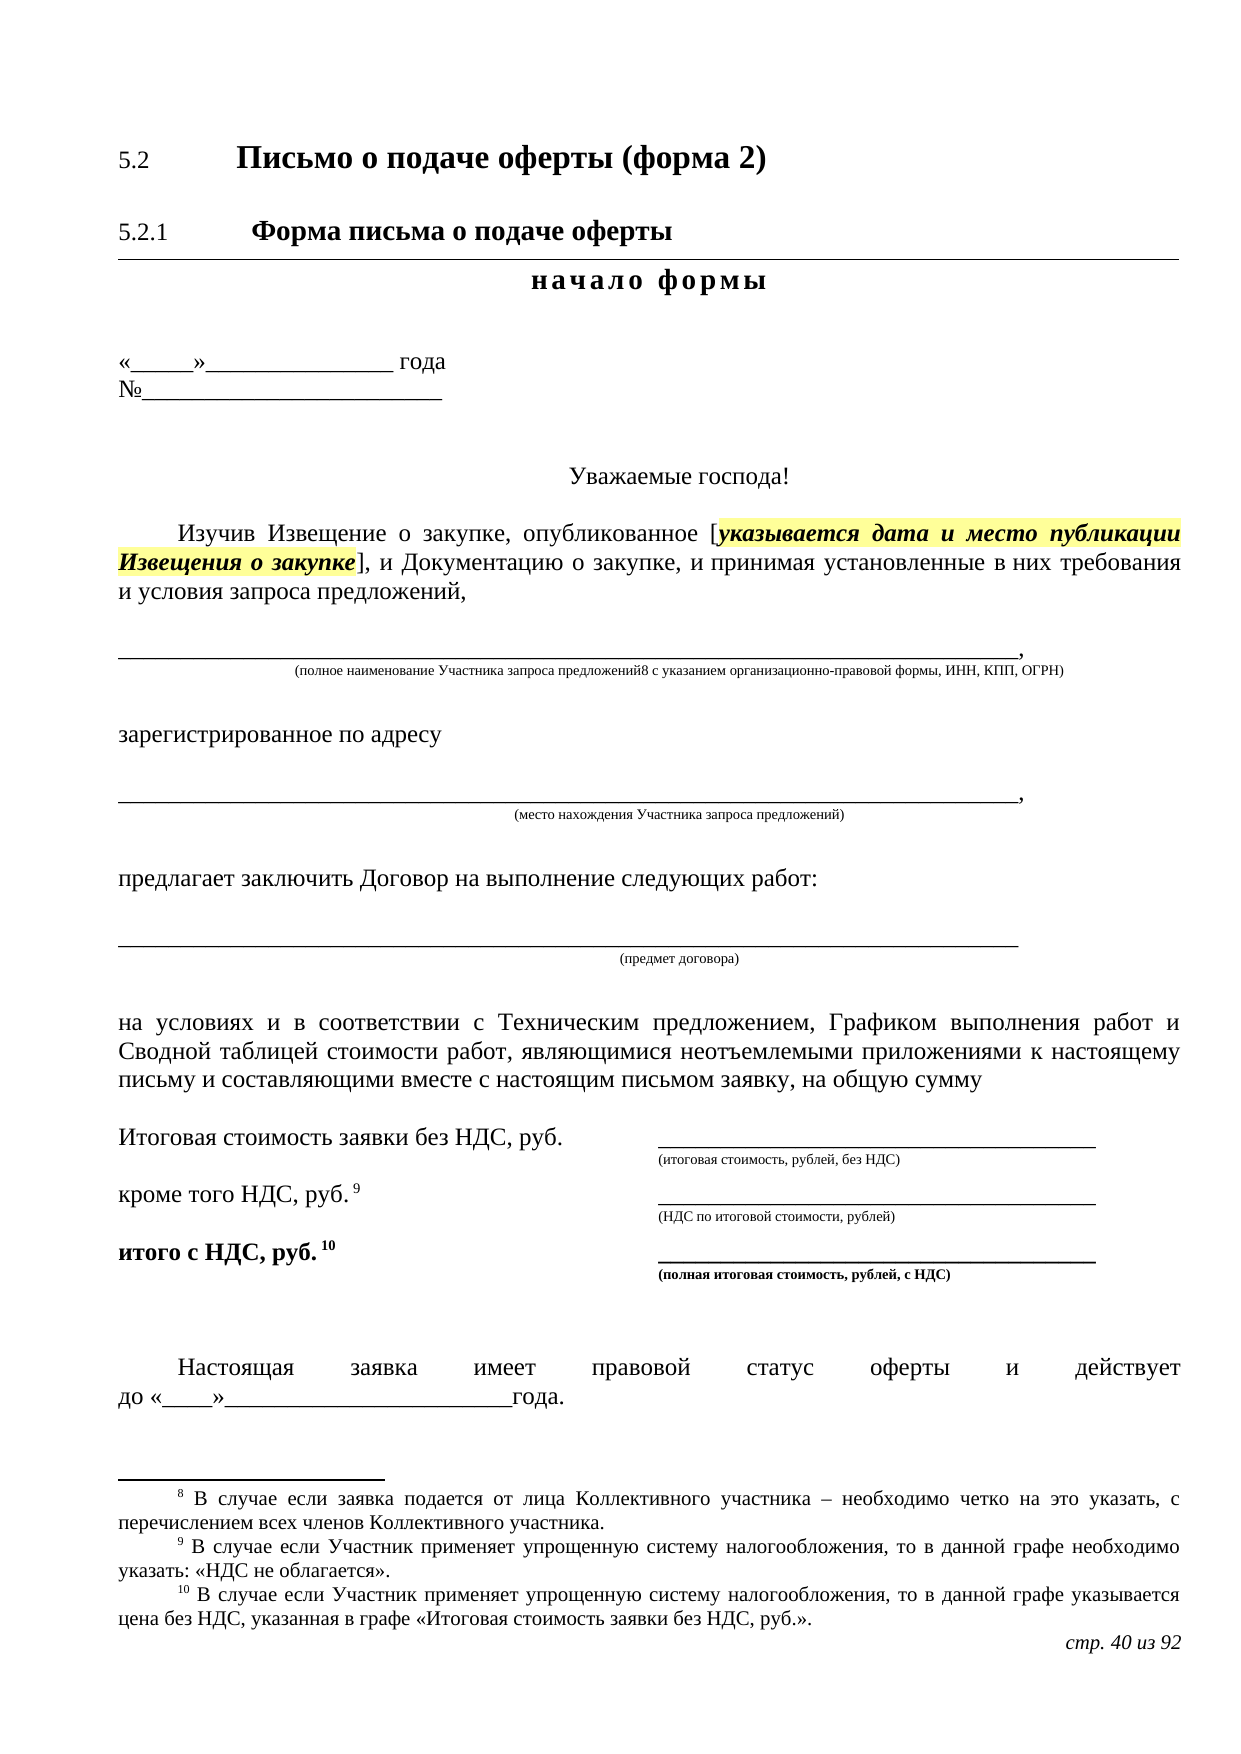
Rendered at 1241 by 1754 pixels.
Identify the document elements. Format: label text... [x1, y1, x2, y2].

table_cell кроме того НДС, руб. [107, 1180, 647, 1237]
text ________________________________________________________________________, [118, 633, 1181, 662]
table_cell итого с НДС, руб. [107, 1237, 647, 1294]
table_cell ___________________________________ (полная итоговая стоимость, рублей, с НДС) [647, 1237, 1187, 1294]
text Настоящая заявка имеет правовой статус оферты и действует до «____»_______________________года. [118, 1352, 1181, 1409]
table_header ___________________________________ (итоговая стоимость, рублей, без НДС) [647, 1122, 1187, 1179]
text Форма письма о подаче оферты [118, 213, 1181, 246]
text Изучив Извещение о закупке, опубликованное [указывается дата и место публикации Извещения о закупке], и Документацию о закупке, и принимая установленные в них требования и условия запроса предложений, [118, 518, 1181, 604]
text на условиях и в соответствии с Техническим предложением, Графиком выполнения работ и Сводной таблицей стоимости работ, являющимися неотъемлемыми приложениями к настоящему письму и составляющими вместе с настоящим письмом заявку, на общую сумму [118, 1007, 1181, 1093]
table_header Итоговая стоимость заявки без НДС, руб. [107, 1122, 647, 1179]
text «_____»_______________ года [118, 346, 635, 374]
text Уважаемые господа! [118, 461, 1181, 489]
text зарегистрированное по адресу [118, 719, 1181, 748]
text (полное наименование Участника запроса предложений с указанием организационно-правовой формы, ИНН, КПП, ОГРН) [118, 662, 1181, 691]
text предлагает заключить Договор на выполнение следующих работ: [118, 863, 1181, 892]
text ________________________________________________________________________ [118, 921, 1181, 949]
text (предмет договора) [118, 949, 1181, 978]
table_cell ___________________________________ (НДС по итоговой стоимости, рублей) [647, 1180, 1187, 1237]
text (место нахождения Участника запроса предложений) [118, 806, 1181, 834]
text начало формы [118, 260, 1179, 296]
text ________________________________________________________________________, [118, 777, 1181, 806]
text №________________________ [118, 374, 635, 403]
